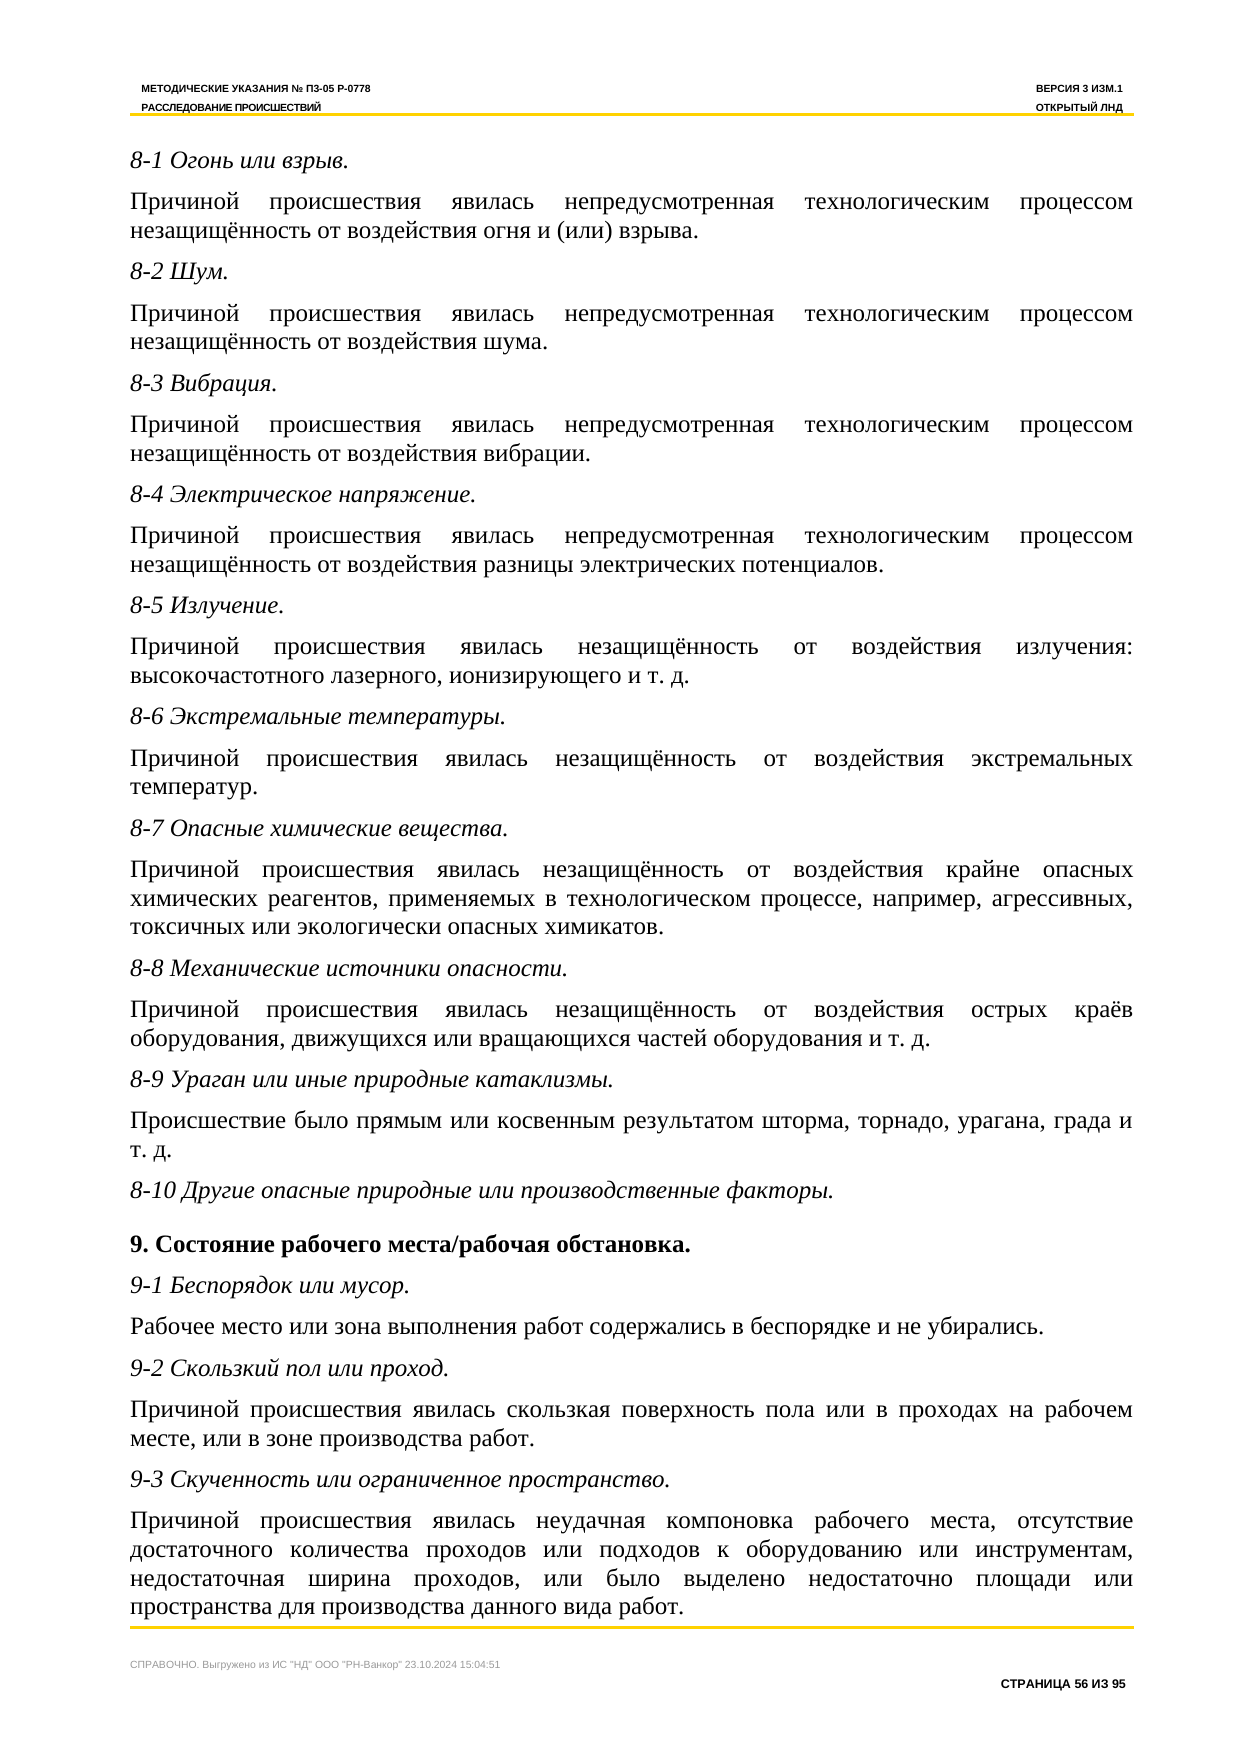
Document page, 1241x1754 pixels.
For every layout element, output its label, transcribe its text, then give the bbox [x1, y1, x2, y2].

text 8-6 Экстремальные температуры. [130, 701, 1134, 730]
text Рабочее место или зона выполнения работ содержались в беспорядке и не убирались. [130, 1311, 1134, 1340]
text 8-10 Другие опасные природные или производственные факторы. [130, 1175, 1134, 1204]
text 9-3 Скученность или ограниченное пространство. [130, 1464, 1134, 1493]
text 8-4 Электрическое напряжение. [130, 479, 1134, 508]
text 9-2 Скользкий пол или проход. [130, 1353, 1134, 1381]
text 8-3 Вибрация. [130, 368, 1134, 396]
text Причиной происшествия явилась непредусмотренная технологическим процессом незащищённость от воздействия вибрации. [130, 409, 1134, 466]
text Причиной происшествия явилась неудачная компоновка рабочего места, отсутствие достаточного количества проходов или подходов к оборудованию или инструментам, недостаточная ширина проходов, или было выделено недостаточно площади или пространства для производства данного вида работ. [130, 1505, 1134, 1620]
text Причиной происшествия явилась непредусмотренная технологическим процессом незащищённость от воздействия шума. [130, 298, 1134, 355]
text 8-8 Механические источники опасности. [130, 953, 1134, 981]
text Причиной происшествия явилась незащищённость от воздействия крайне опасных химических реагентов, применяемых в технологическом процессе, например, агрессивных, токсичных или экологически опасных химикатов. [130, 854, 1134, 940]
text Причиной происшествия явилась непредусмотренная технологическим процессом незащищённость от воздействия разницы электрических потенциалов. [130, 520, 1134, 578]
text Причиной происшествия явилась незащищённость от воздействия излучения: высокочастотного лазерного, ионизирующего и т. д. [130, 631, 1134, 689]
text 9. Состояние рабочего места/рабочая обстановка. [130, 1229, 1134, 1258]
text 8-9 Ураган или иные природные катаклизмы. [130, 1064, 1134, 1093]
text Причиной происшествия явилась непредусмотренная технологическим процессом незащищённость от воздействия огня и (или) взрыва. [130, 186, 1134, 244]
text Происшествие было прямым или косвенным результатом шторма, торнадо, урагана, града и т. д. [130, 1105, 1134, 1163]
text Причиной происшествия явилась незащищённость от воздействия острых краёв оборудования, движущихся или вращающихся частей оборудования и т. д. [130, 994, 1134, 1051]
text 8-1 Огонь или взрыв. [130, 145, 1134, 174]
text Причиной происшествия явилась скользкая поверхность пола или в проходах на рабочем месте, или в зоне производства работ. [130, 1394, 1134, 1451]
text 8-5 Излучение. [130, 590, 1134, 619]
text 9-1 Беспорядок или мусор. [130, 1270, 1134, 1299]
text Причиной происшествия явилась незащищённость от воздействия экстремальных температур. [130, 743, 1134, 800]
text 8-7 Опасные химические вещества. [130, 813, 1134, 841]
text 8-2 Шум. [130, 256, 1134, 285]
